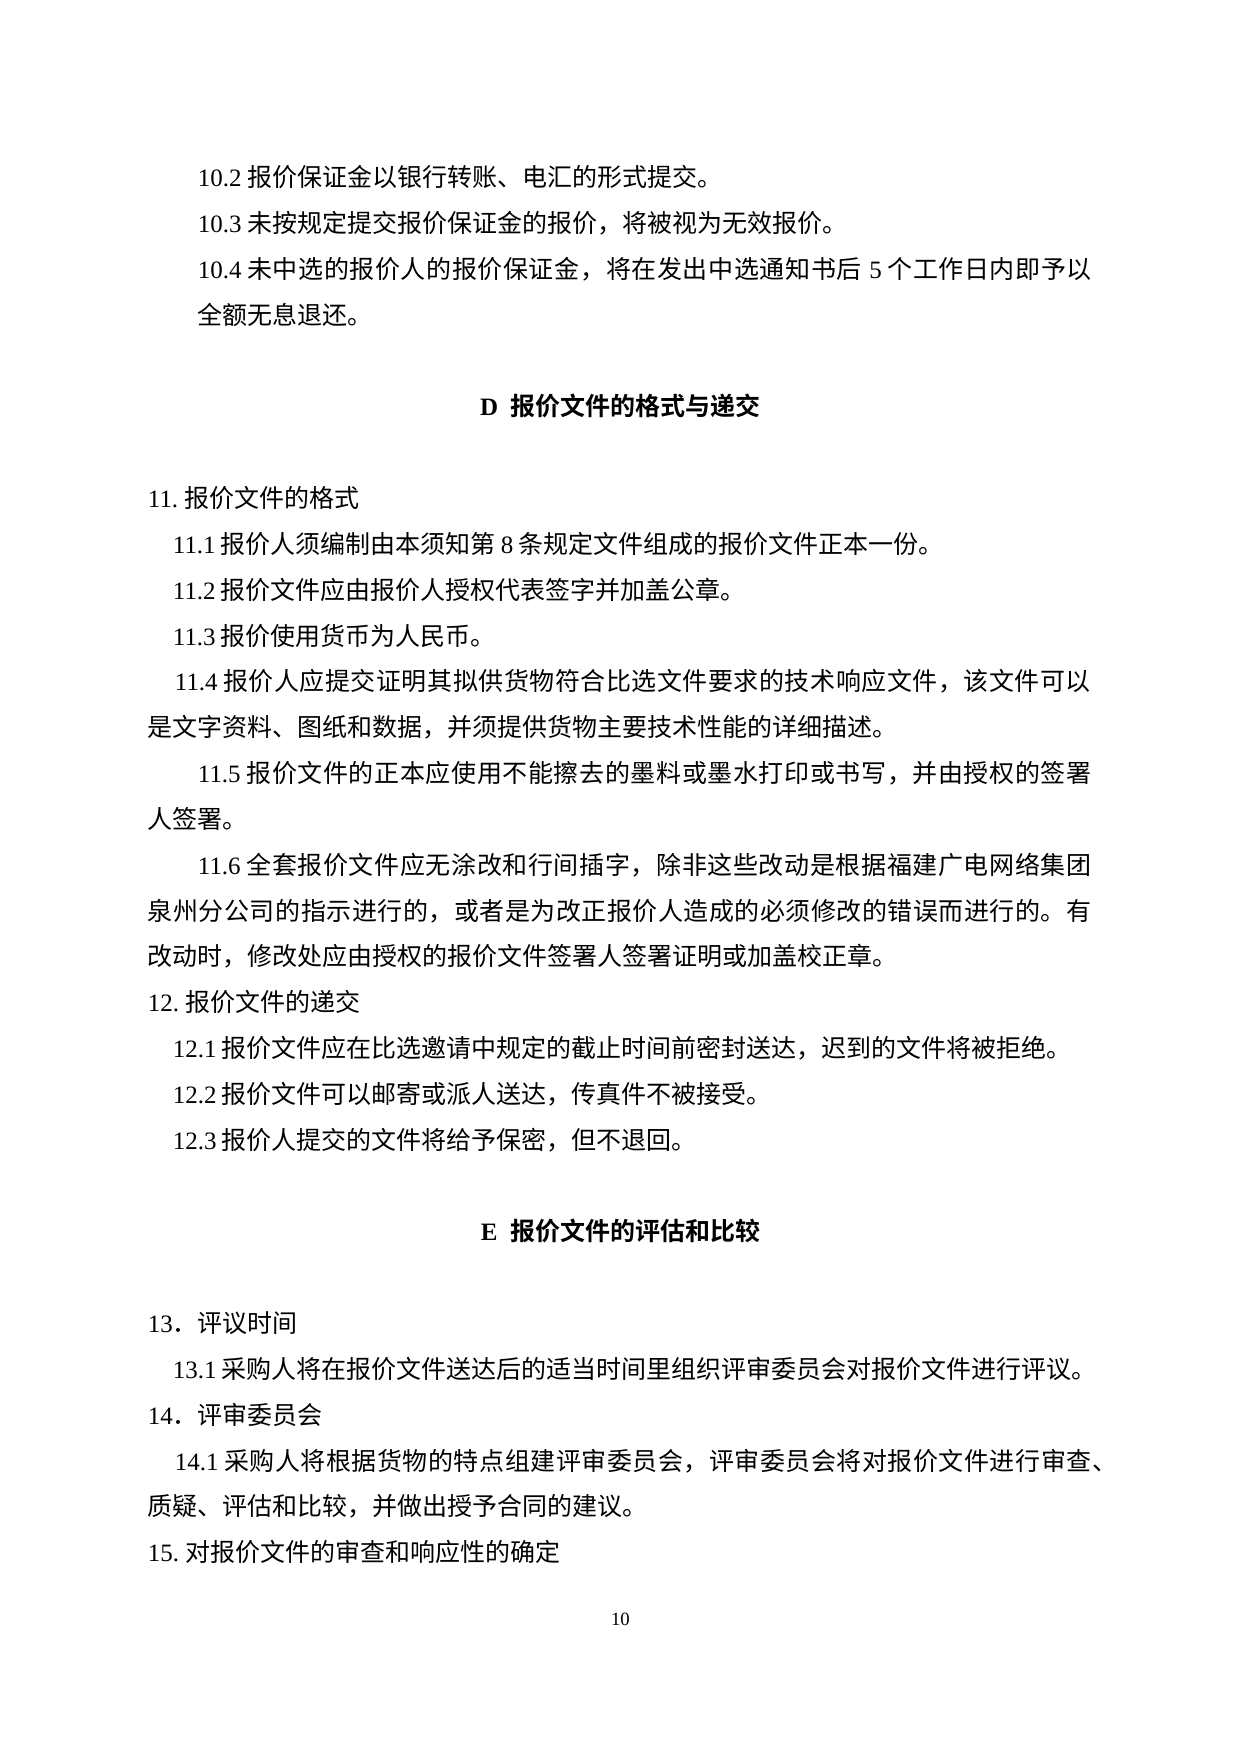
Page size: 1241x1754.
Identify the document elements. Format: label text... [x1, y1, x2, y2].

text E 报价文件的评估和比较 [148, 1204, 1092, 1250]
text 11.1报价人须编制由本须知第8条规定文件组成的报价文件正本一份。 [148, 517, 1092, 562]
text 11. 报价文件的格式 [148, 471, 1092, 517]
text 14.1采购人将根据货物的特点组建评审委员会，评审委员会将对报价文件进行审查、质疑、评估和比较，并做出授予合同的建议。 [148, 1433, 1092, 1525]
text 11.5报价文件的正本应使用不能擦去的墨料或墨水打印或书写，并由授权的签署人签署。 [148, 746, 1092, 837]
text 12.2报价文件可以邮寄或派人送达，传真件不被接受。 [148, 1067, 1092, 1112]
text 11.3报价使用货币为人民币。 [148, 608, 1092, 654]
text 11.6全套报价文件应无涂改和行间插字，除非这些改动是根据福建广电网络集团泉州分公司的指示进行的，或者是为改正报价人造成的必须修改的错误而进行的。有改动时，修改处应由授权的报价文件签署人签署证明或加盖校正章。 [148, 837, 1092, 975]
text D 报价文件的格式与递交 [148, 379, 1092, 425]
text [198, 150, 1092, 255]
text 13.1采购人将在报价文件送达后的适当时间里组织评审委员会对报价文件进行评议。 [148, 1342, 1092, 1387]
text 11.2报价文件应由报价人授权代表签字并加盖公章。 [148, 562, 1092, 608]
text 11.4报价人应提交证明其拟供货物符合比选文件要求的技术响应文件，该文件可以是文字资料、图纸和数据，并须提供货物主要技术性能的详细描述。 [148, 654, 1092, 746]
text 12.3报价人提交的文件将给予保密，但不退回。 [148, 1112, 1092, 1158]
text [198, 284, 1092, 333]
text 15. 对报价文件的审查和响应性的确定 [148, 1525, 1092, 1571]
text 12. 报价文件的递交 [148, 975, 1092, 1021]
text 13．评议时间 [148, 1296, 1092, 1342]
text 12.1报价文件应在比选邀请中规定的截止时间前密封送达，迟到的文件将被拒绝。 [148, 1021, 1092, 1067]
text 14．评审委员会 [148, 1387, 1092, 1433]
